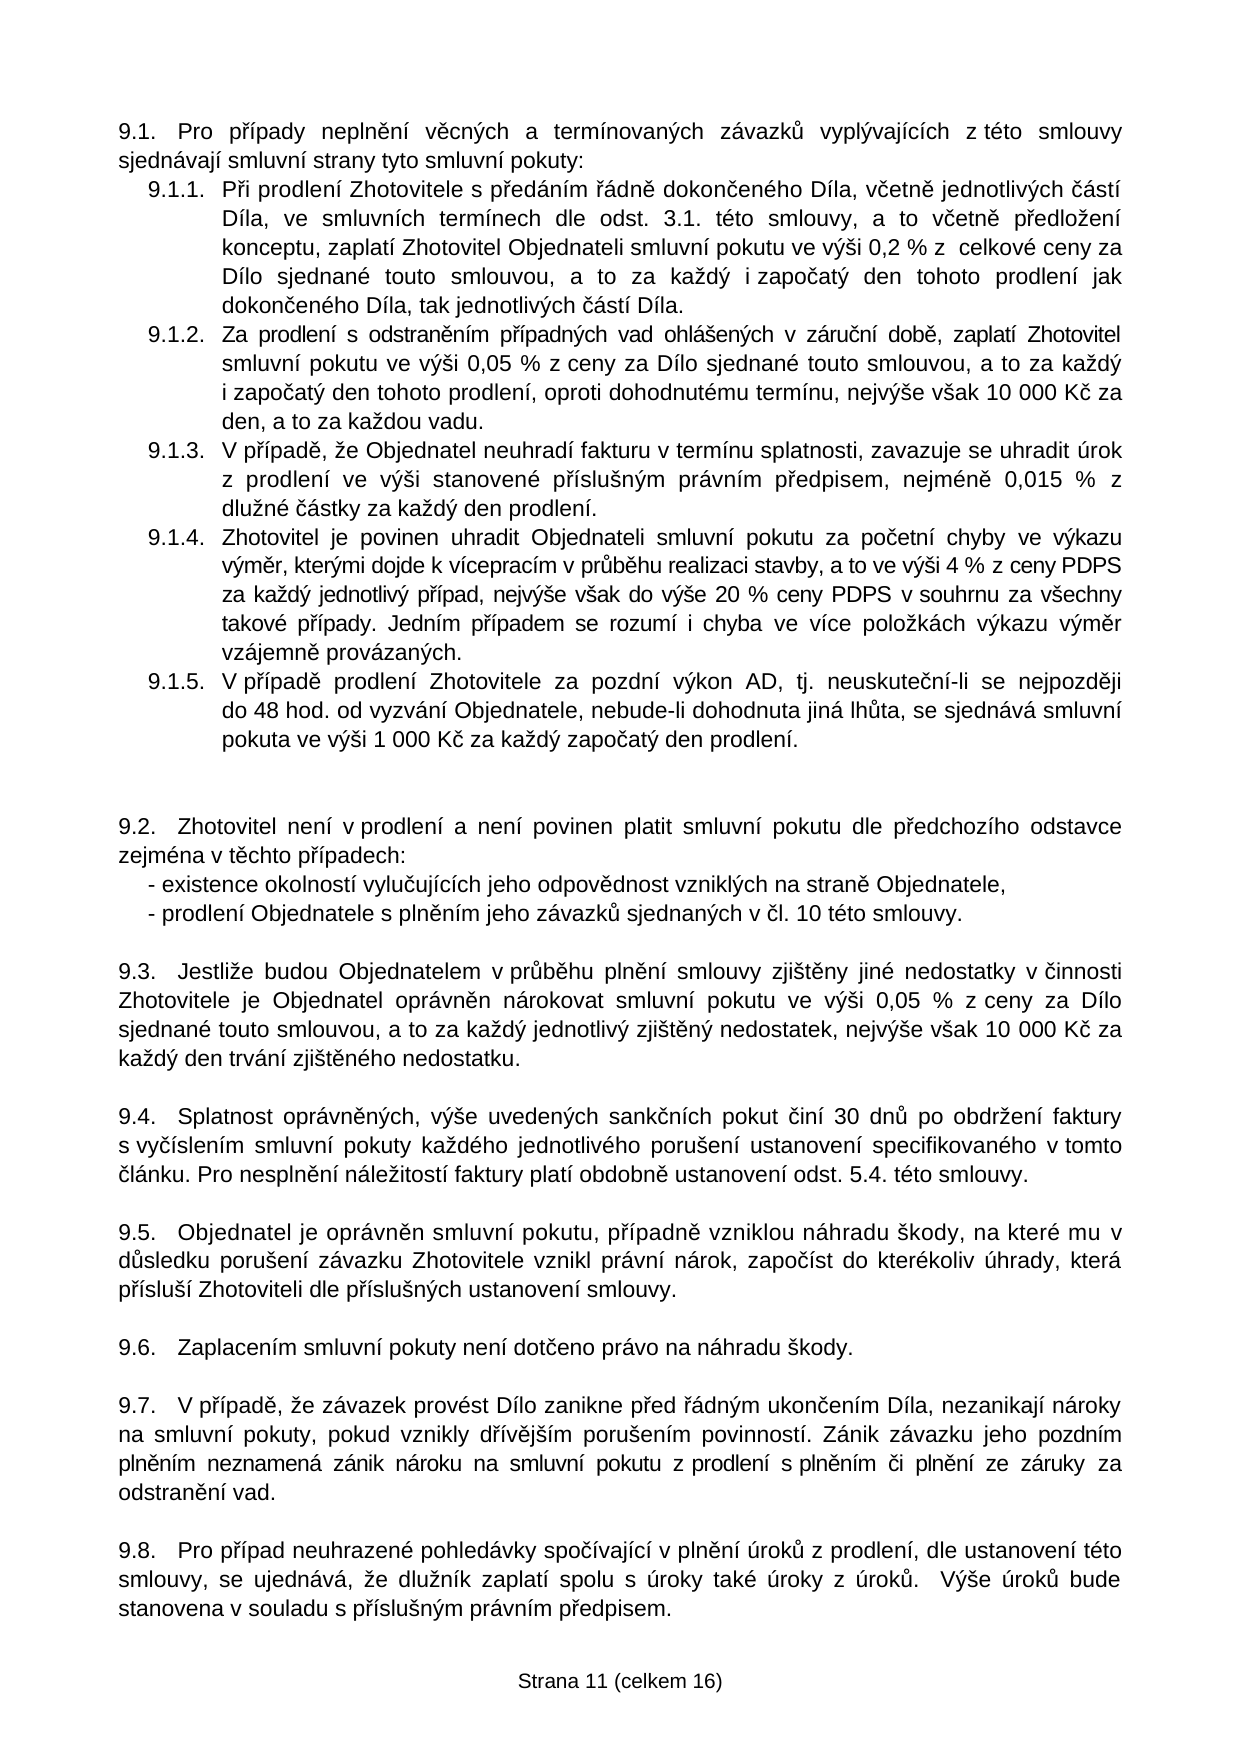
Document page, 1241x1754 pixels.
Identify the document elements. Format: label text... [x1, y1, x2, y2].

list Za prodlení s odstraněním případných vad ohlášených v záruční době, zaplatí Zhotovitel smluvní pokutu ve výši 0,05 % z ceny za Dílo sjednané touto smlouvou, a to za každý i započatý den tohoto prodlení, oproti dohodnutému termínu, nejvýše však 10 000 Kč za den, a to za každou vadu. [148, 321, 1122, 434]
list Splatnost oprávněných, výše uvedených sankčních pokut činí 30 dnů po obdržení faktury s vyčíslením smluvní pokuty každého jednotlivého porušení ustanovení specifikovaného v tomto článku. Pro nesplnění náležitostí faktury platí obdobně ustanovení odst. 5.4. této smlouvy. [118, 1103, 1122, 1187]
list V případě, že závazek provést Dílo zanikne před řádným ukončením Díla, nezanikají nároky na smluvní pokuty, pokud vznikly dřívějším porušením povinností. Zánik závazku jeho pozdním plněním neznamená zánik nároku na smluvní pokutu z prodlení s plněním či plnění ze záruky za odstranění vad. [118, 1392, 1122, 1505]
list V případě prodlení Zhotovitele za pozdní výkon AD, tj. neuskuteční-li se nejpozději do 48 hod. od vyzvání Objednatele, nebude-li dohodnuta jiná lhůta, se sjednává smluvní pokuta ve výši 1 000 Kč za každý započatý den prodlení. [148, 668, 1122, 753]
list Zaplacením smluvní pokuty není dotčeno právo na náhradu škody. [118, 1334, 1122, 1361]
list Zhotovitel je povinen uhradit Objednateli smluvní pokutu za početní chyby ve výkazu výměr, kterými dojde k vícepracím v průběhu realizaci stavby, a to ve výši 4 % z ceny PDPS za každý jednotlivý případ, nejvýše však do výše 20 % ceny PDPS v souhrnu za všechny takové případy. Jedním případem se rozumí i chyba ve více položkách výkazu výměr vzájemně provázaných. [148, 523, 1122, 666]
list Objednatel je oprávněn smluvní pokutu, případně vzniklou náhradu škody, na které mu v důsledku porušení závazku Zhotovitele vznikl právní nárok, započíst do kterékoliv úhrady, která přísluší Zhotoviteli dle příslušných ustanovení smlouvy. [118, 1218, 1122, 1303]
list Pro případ neuhrazené pohledávky spočívající v plnění úroků z prodlení, dle ustanovení této smlouvy, se ujednává, že dlužník zaplatí spolu s úroky také úroky z úroků. Výše úroků bude stanovena v souladu s příslušným právním předpisem. [118, 1537, 1122, 1621]
text - prodlení Objednatele s plněním jeho závazků sjednaných v čl. 10 této smlouvy. [118, 900, 1111, 926]
list Zhotovitel není v prodlení a není povinen platit smluvní pokutu dle předchozího odstavce zejména v těchto případech: [118, 813, 1122, 868]
list Jestliže budou Objednatelem v průběhu plnění smlouvy zjištěny jiné nedostatky v činnosti Zhotovitele je Objednatel oprávněn nárokovat smluvní pokutu ve výši 0,05 % z ceny za Dílo sjednané touto smlouvou, a to za každý jednotlivý zjištěný nedostatek, nejvýše však 10 000 Kč za každý den trvání zjištěného nedostatku. [118, 958, 1122, 1071]
list Pro případy neplnění věcných a termínovaných závazků vyplývajících z této smlouvy sjednávají smluvní strany tyto smluvní pokuty: [118, 118, 1122, 173]
text - existence okolností vylučujících jeho odpovědnost vzniklých na straně Objednatele, [118, 871, 1111, 897]
list V případě, že Objednatel neuhradí fakturu v termínu splatnosti, zavazuje se uhradit úrok z prodlení ve výši stanovené příslušným právním předpisem, nejméně 0,015 % z dlužné částky za každý den prodlení. [148, 437, 1122, 521]
list Při prodlení Zhotovitele s předáním řádně dokončeného Díla, včetně jednotlivých částí Díla, ve smluvních termínech dle odst. 3.1. této smlouvy, a to včetně předložení konceptu, zaplatí Zhotovitel Objednateli smluvní pokutu ve výši 0,2 % z celkové ceny za Dílo sjednané touto smlouvou, a to za každý i započatý den tohoto prodlení jak dokončeného Díla, tak jednotlivých částí Díla. [148, 176, 1122, 318]
